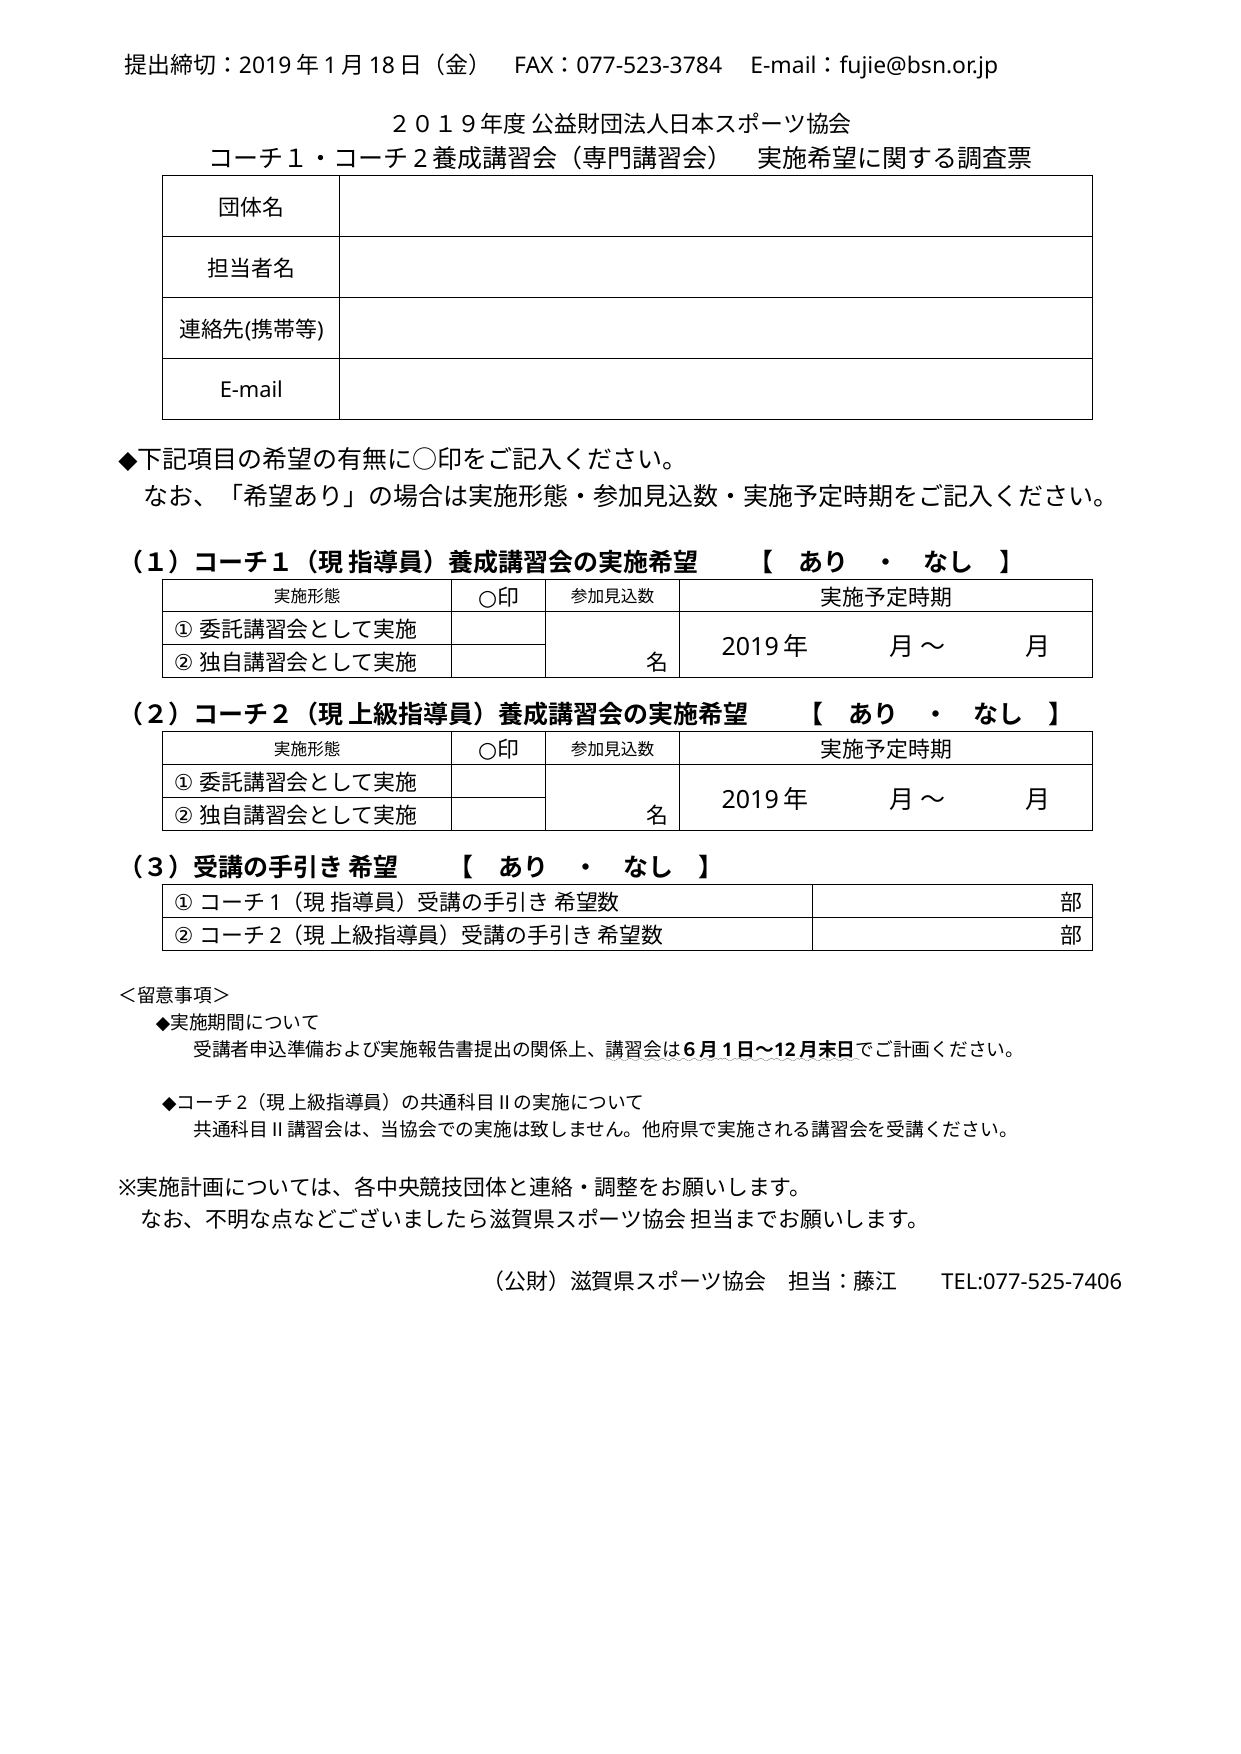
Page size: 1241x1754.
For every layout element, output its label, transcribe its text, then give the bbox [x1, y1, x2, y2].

text （３）受講の手引き 希望 【 あり ・ なし 】 [118, 848, 1122, 884]
table_header 参加見込数 [546, 580, 679, 611]
table_cell ② 独自講習会として実施 [163, 645, 451, 677]
table_header ○印 [452, 732, 545, 764]
table_header [340, 176, 1092, 236]
text （公財）滋賀県スポーツ協会 担当：藤江 TEL:077-525-7406 [118, 1264, 1122, 1295]
table_cell [452, 798, 545, 830]
table_header 実施予定時期 [680, 732, 1092, 764]
table_cell 担当者名 [163, 237, 339, 297]
table_cell ② コーチ2（現 上級指導員）受講の手引き 希望数 [163, 918, 812, 950]
text コーチ１・コーチ2養成講習会（専門講習会） 実施希望に関する調査票 [118, 139, 1122, 175]
table_cell [340, 359, 1092, 419]
table_cell 名 [546, 765, 679, 830]
table_cell 名 [546, 612, 679, 677]
table_header 実施予定時期 [680, 580, 1092, 611]
table_cell [452, 612, 545, 644]
text ※実施計画については、各中央競技団体と連絡・調整をお願いします。 [118, 1170, 1122, 1202]
table_cell [452, 645, 545, 677]
table_header ○印 [452, 580, 545, 611]
text ２０１９年度 公益財団法人日本スポーツ協会 [118, 106, 1122, 139]
table_cell E-mail [163, 359, 339, 419]
text なお、不明な点などございましたら滋賀県スポーツ協会 担当までお願いします。 [118, 1202, 1122, 1234]
table_cell ① 委託講習会として実施 [163, 765, 451, 797]
table_cell ① 委託講習会として実施 [163, 612, 451, 644]
text 共通科目Ⅱ講習会は、当協会での実施は致しません。他府県で実施される講習会を受講ください。 [118, 1115, 1122, 1142]
text ◆下記項目の希望の有無に○印をご記入ください。 [118, 440, 1122, 476]
table_cell [452, 765, 545, 797]
table_cell 2019年 月 ～ 月 [680, 612, 1092, 677]
text なお、「希望あり」の場合は実施形態・参加見込数・実施予定時期をご記入ください。 [118, 476, 1122, 512]
table_cell ② 独自講習会として実施 [163, 798, 451, 830]
table_cell 部 [813, 918, 1092, 950]
table_cell [340, 237, 1092, 297]
table_header 実施形態 [163, 732, 451, 764]
text 受講者申込準備および実施報告書提出の関係上、講習会は６月1日～12月末日でご計画ください。 [118, 1035, 1122, 1062]
table_header 団体名 [163, 176, 339, 236]
text （１）コーチ１（現 指導員）養成講習会の実施希望 【 あり ・ なし 】 [118, 542, 1122, 578]
text ＜留意事項＞ [118, 981, 1122, 1008]
table_header ① コーチ1（現 指導員）受講の手引き 希望数 [163, 885, 812, 917]
table_cell [340, 298, 1092, 358]
table_header 部 [813, 885, 1092, 917]
text ◆コーチ2（現 上級指導員）の共通科目Ⅱの実施について [162, 1088, 1122, 1115]
table_header 参加見込数 [546, 732, 679, 764]
text （２）コーチ２（現 上級指導員）養成講習会の実施希望 【 あり ・ なし 】 [118, 695, 1122, 731]
table_header 実施形態 [163, 580, 451, 611]
text ◆実施期間について [118, 1008, 1122, 1035]
table_cell 2019年 月 ～ 月 [680, 765, 1092, 830]
table_cell 連絡先(携帯等) [163, 298, 339, 358]
